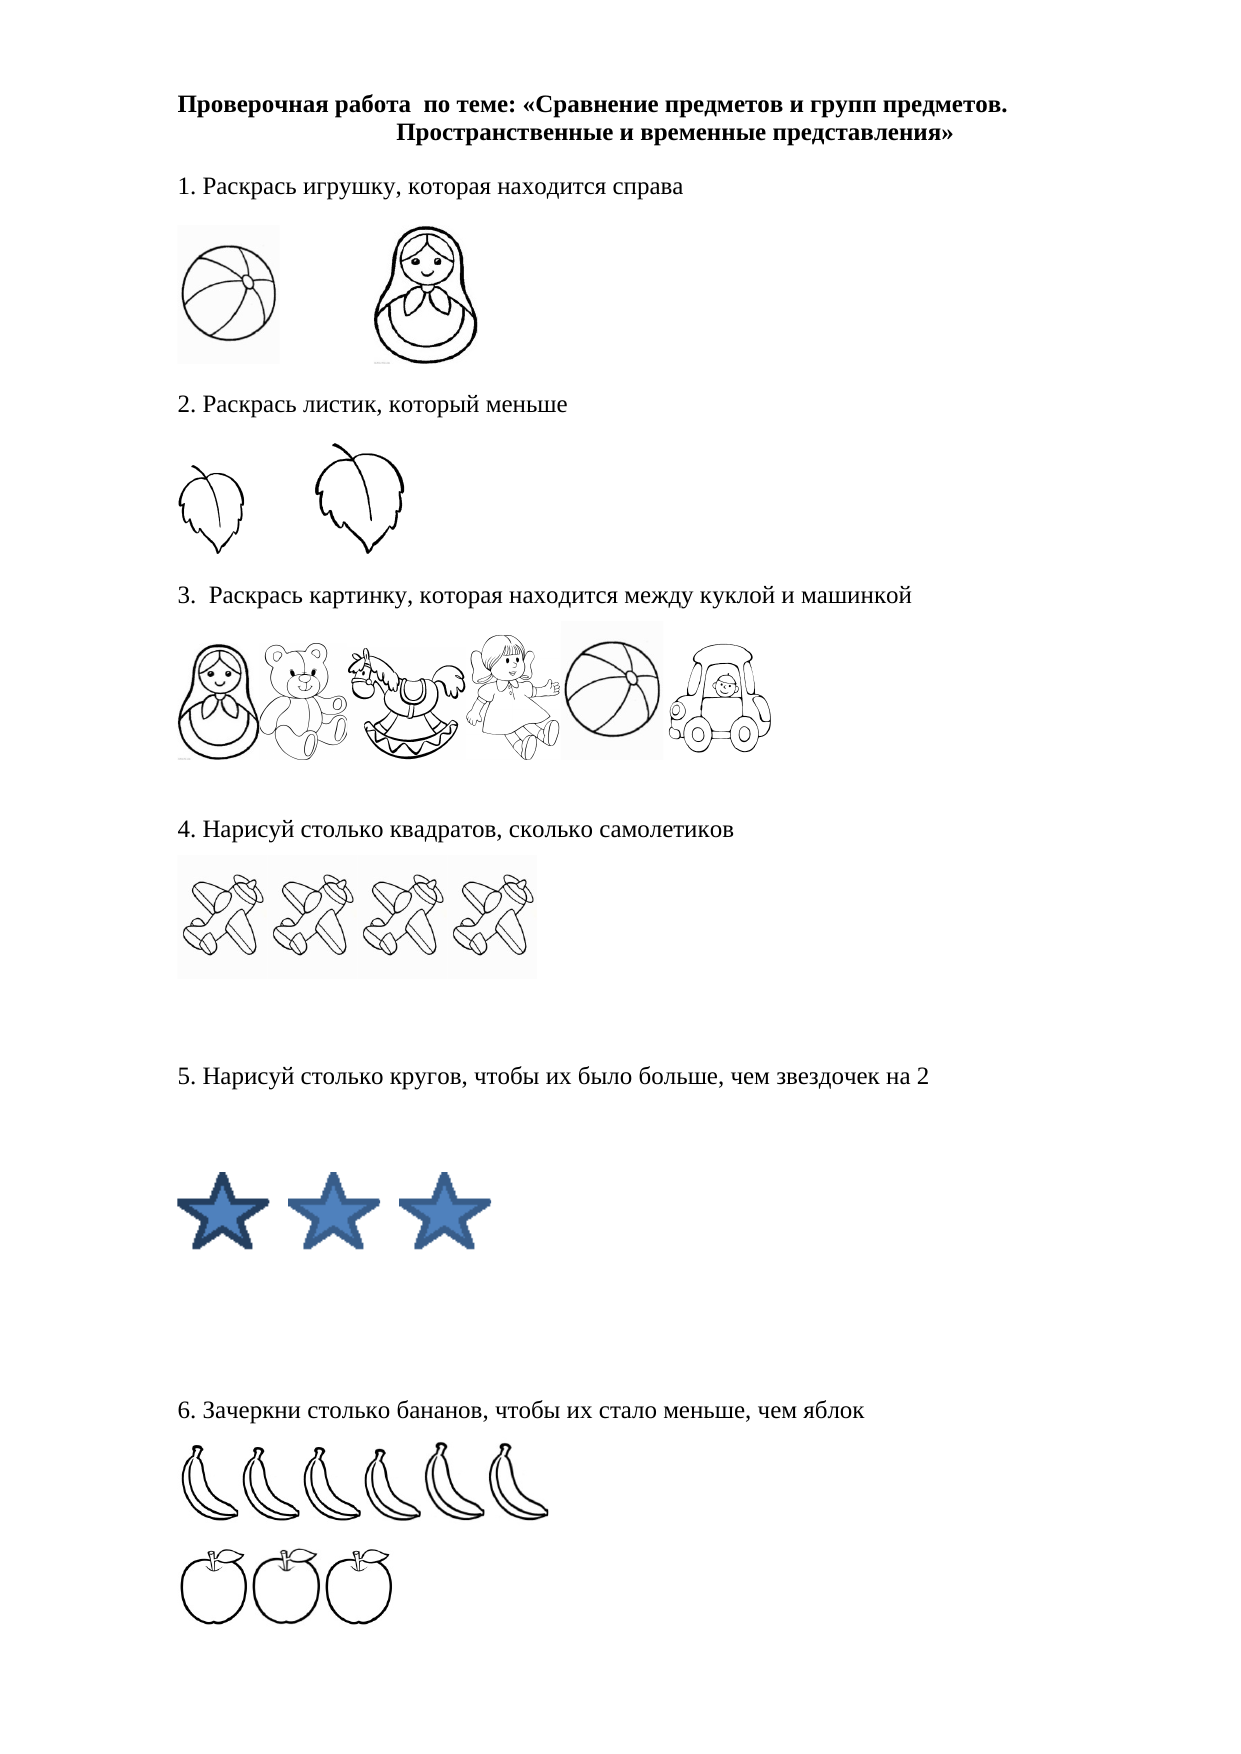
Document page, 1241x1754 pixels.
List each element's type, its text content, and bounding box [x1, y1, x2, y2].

text 5. Нарисуй столько кругов, чтобы их было больше, чем звездочек на 2 [177, 1061, 1152, 1090]
text Проверочная работа по теме: «Сравнение предметов и групп предметов. [177, 89, 1152, 117]
text 4. Нарисуй столько квадратов, сколько самолетиков [177, 814, 1152, 842]
text Пространственные и временные представления» [177, 117, 1152, 146]
picture [313, 442, 405, 555]
picture [177, 465, 245, 555]
text 3. Раскрась картинку, которая находится между куклой и машинкой [177, 580, 1152, 609]
picture [177, 225, 280, 364]
text 2. Раскрась листик, который меньше [177, 389, 1152, 418]
picture [177, 1538, 395, 1635]
picture [177, 1436, 549, 1527]
picture [373, 225, 478, 364]
picture [177, 621, 773, 760]
picture [177, 855, 538, 979]
picture [399, 1172, 492, 1251]
picture [177, 1172, 270, 1251]
picture [288, 1172, 381, 1251]
text 6. Зачеркни столько бананов, чтобы их стало меньше, чем яблок [177, 1395, 1152, 1424]
text 1. Раскрась игрушку, которая находится справа [177, 171, 1152, 200]
